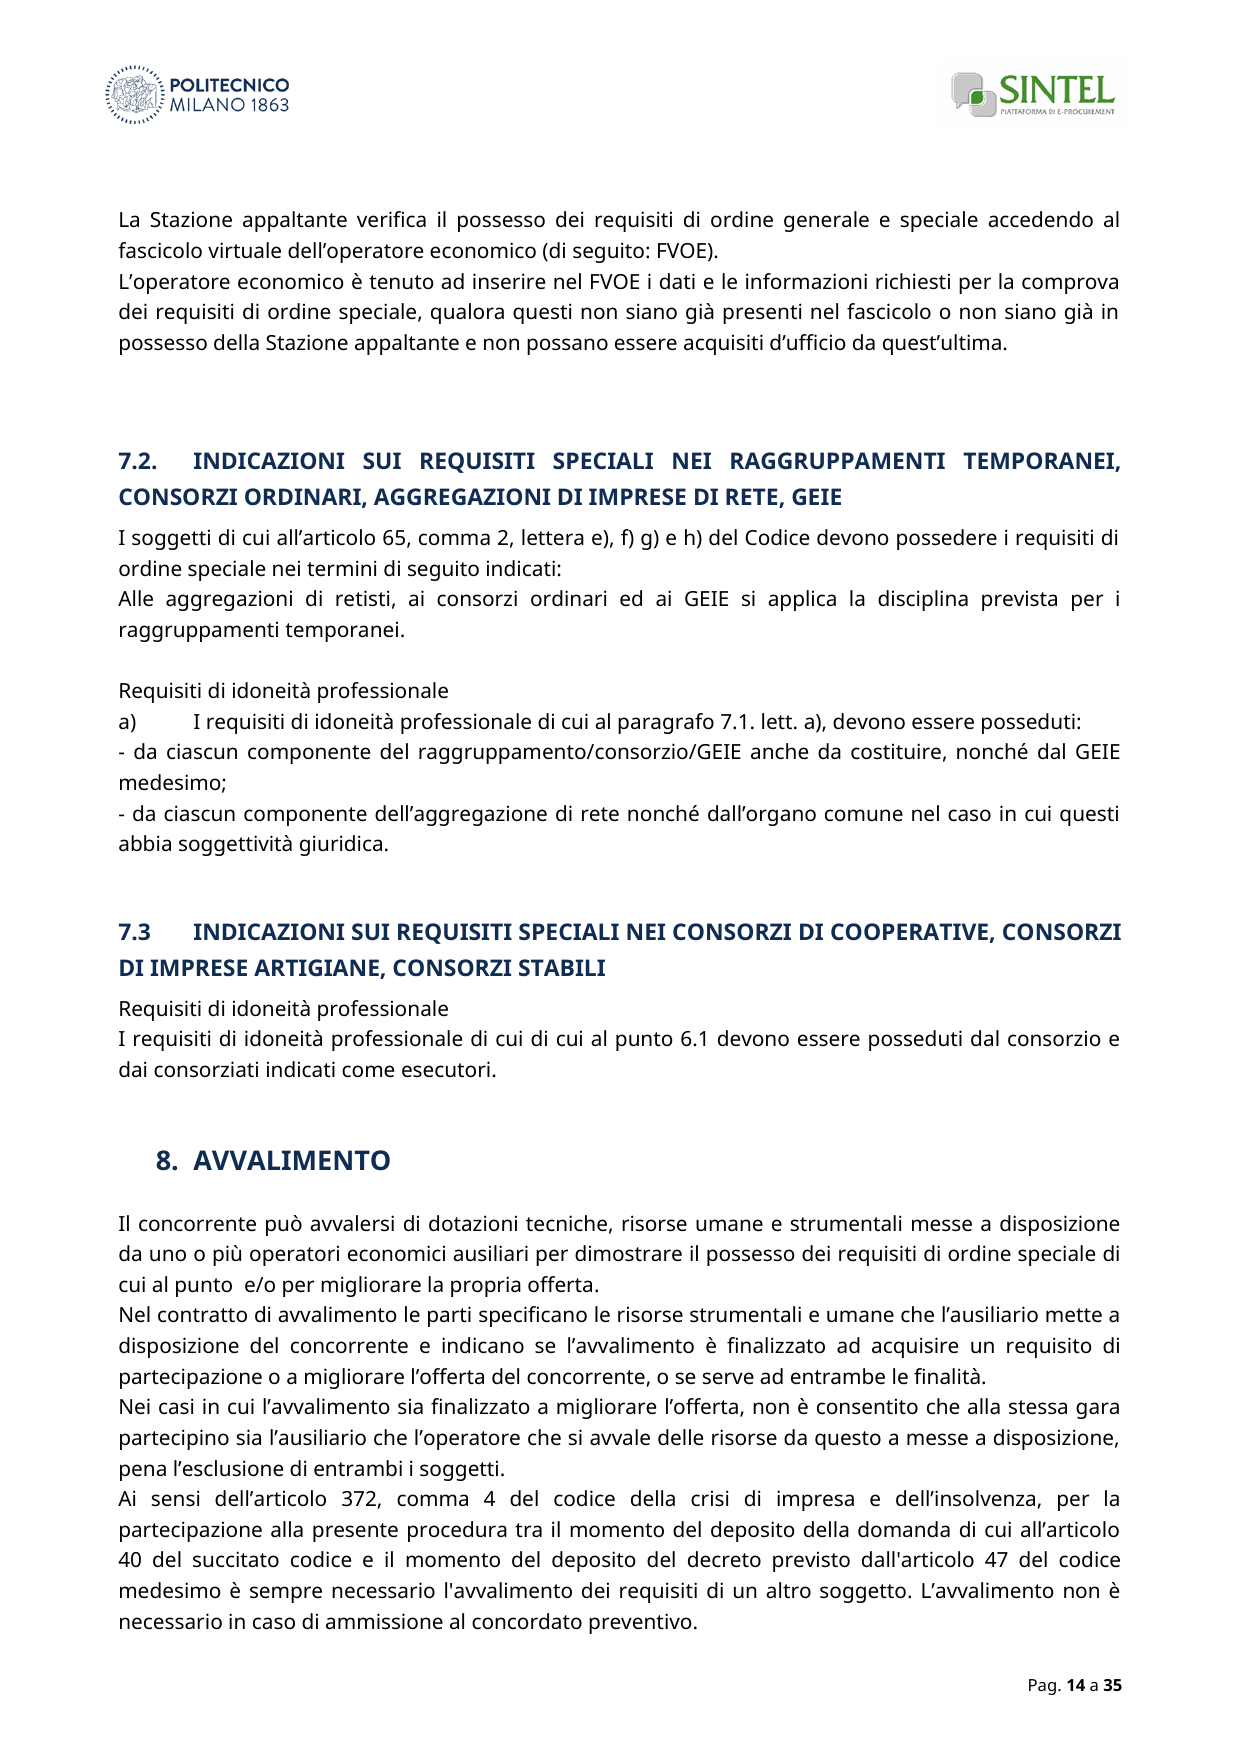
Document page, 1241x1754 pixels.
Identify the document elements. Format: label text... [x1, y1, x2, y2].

text Il concorrente può avvalersi di dotazioni tecniche, risorse umane e strumentali messe a disposizione da uno o più operatori economici ausiliari per dimostrare il possesso dei requisiti di ordine speciale di cui al punto 0 e/o per migliorare la propria offerta. [118, 1209, 1122, 1298]
text a) I requisiti di idoneità professionale di cui al paragrafo 7.1. lett. a), devono essere posseduti: [118, 707, 1122, 735]
text - da ciascun componente dell’aggregazione di rete nonché dall’organo comune nel caso in cui questi abbia soggettività giuridica. [118, 799, 1122, 858]
text Alle aggregazioni di retisti, ai consorzi ordinari ed ai GEIE si applica la disciplina prevista per i raggruppamenti temporanei. [118, 584, 1122, 643]
subtitle 7.3 INDICAZIONI SUI REQUISITI SPECIALI NEI CONSORZI DI COOPERATIVE, CONSORZI DI IMPRESE ARTIGIANE, CONSORZI STABILI [118, 916, 1122, 983]
text I requisiti di idoneità professionale di cui di cui al punto 6.1 devono essere posseduti dal consorzio e dai consorziati indicati come esecutori. [118, 1024, 1122, 1083]
text Nei casi in cui l’avvalimento sia finalizzato a migliorare l’offerta, non è consentito che alla stessa gara partecipino sia l’ausiliario che l’operatore che si avvale delle risorse da questo a messe a disposizione, pena l’esclusione di entrambi i soggetti. [118, 1392, 1122, 1482]
text Requisiti di idoneità professionale [118, 676, 1122, 705]
text I soggetti di cui all’articolo 65, comma 2, lettera e), f) g) e h) del Codice devono possedere i requisiti di ordine speciale nei termini di seguito indicati: [118, 523, 1122, 582]
text Ai sensi dell’articolo 372, comma 4 del codice della crisi di impresa e dell’insolvenza, per la partecipazione alla presente procedura tra il momento del deposito della domanda di cui all’articolo 40 del succitato codice e il momento del deposito del decreto previsto dall'articolo 47 del codice medesimo è sempre necessario l'avvalimento dei requisiti di un altro soggetto. L’avvalimento non è necessario in caso di ammissione al concordato preventivo. [118, 1484, 1122, 1635]
picture [938, 59, 1128, 130]
text - da ciascun componente del raggruppamento/consorzio/GEIE anche da costituire, nonché dal GEIE medesimo; [118, 737, 1122, 797]
text La Stazione appaltante verifica il possesso dei requisiti di ordine generale e speciale accedendo al fascicolo virtuale dell’operatore economico (di seguito: FVOE). [118, 206, 1122, 265]
text L’operatore economico è tenuto ad inserire nel FVOE i dati e le informazioni richiesti per la comprova dei requisiti di ordine speciale, qualora questi non siano già presenti nel fascicolo o non siano già in possesso della Stazione appaltante e non possano essere acquisiti d’ufficio da quest’ultima. [118, 267, 1122, 357]
subtitle AVVALIMENTO [156, 1141, 1122, 1178]
subtitle 7.2. INDICAZIONI SUI REQUISITI SPECIALI NEI RAGGRUPPAMENTI TEMPORANEI, CONSORZI ORDINARI, AGGREGAZIONI DI IMPRESE DI RETE, GEIE [118, 445, 1122, 512]
text Requisiti di idoneità professionale [118, 994, 1122, 1022]
text Nel contratto di avvalimento le parti specificano le risorse strumentali e umane che l’ausiliario mette a disposizione del concorrente e indicano se l’avvalimento è finalizzato ad acquisire un requisito di partecipazione o a migliorare l’offerta del concorrente, o se serve ad entrambe le finalità. [118, 1301, 1122, 1390]
picture [103, 63, 293, 126]
